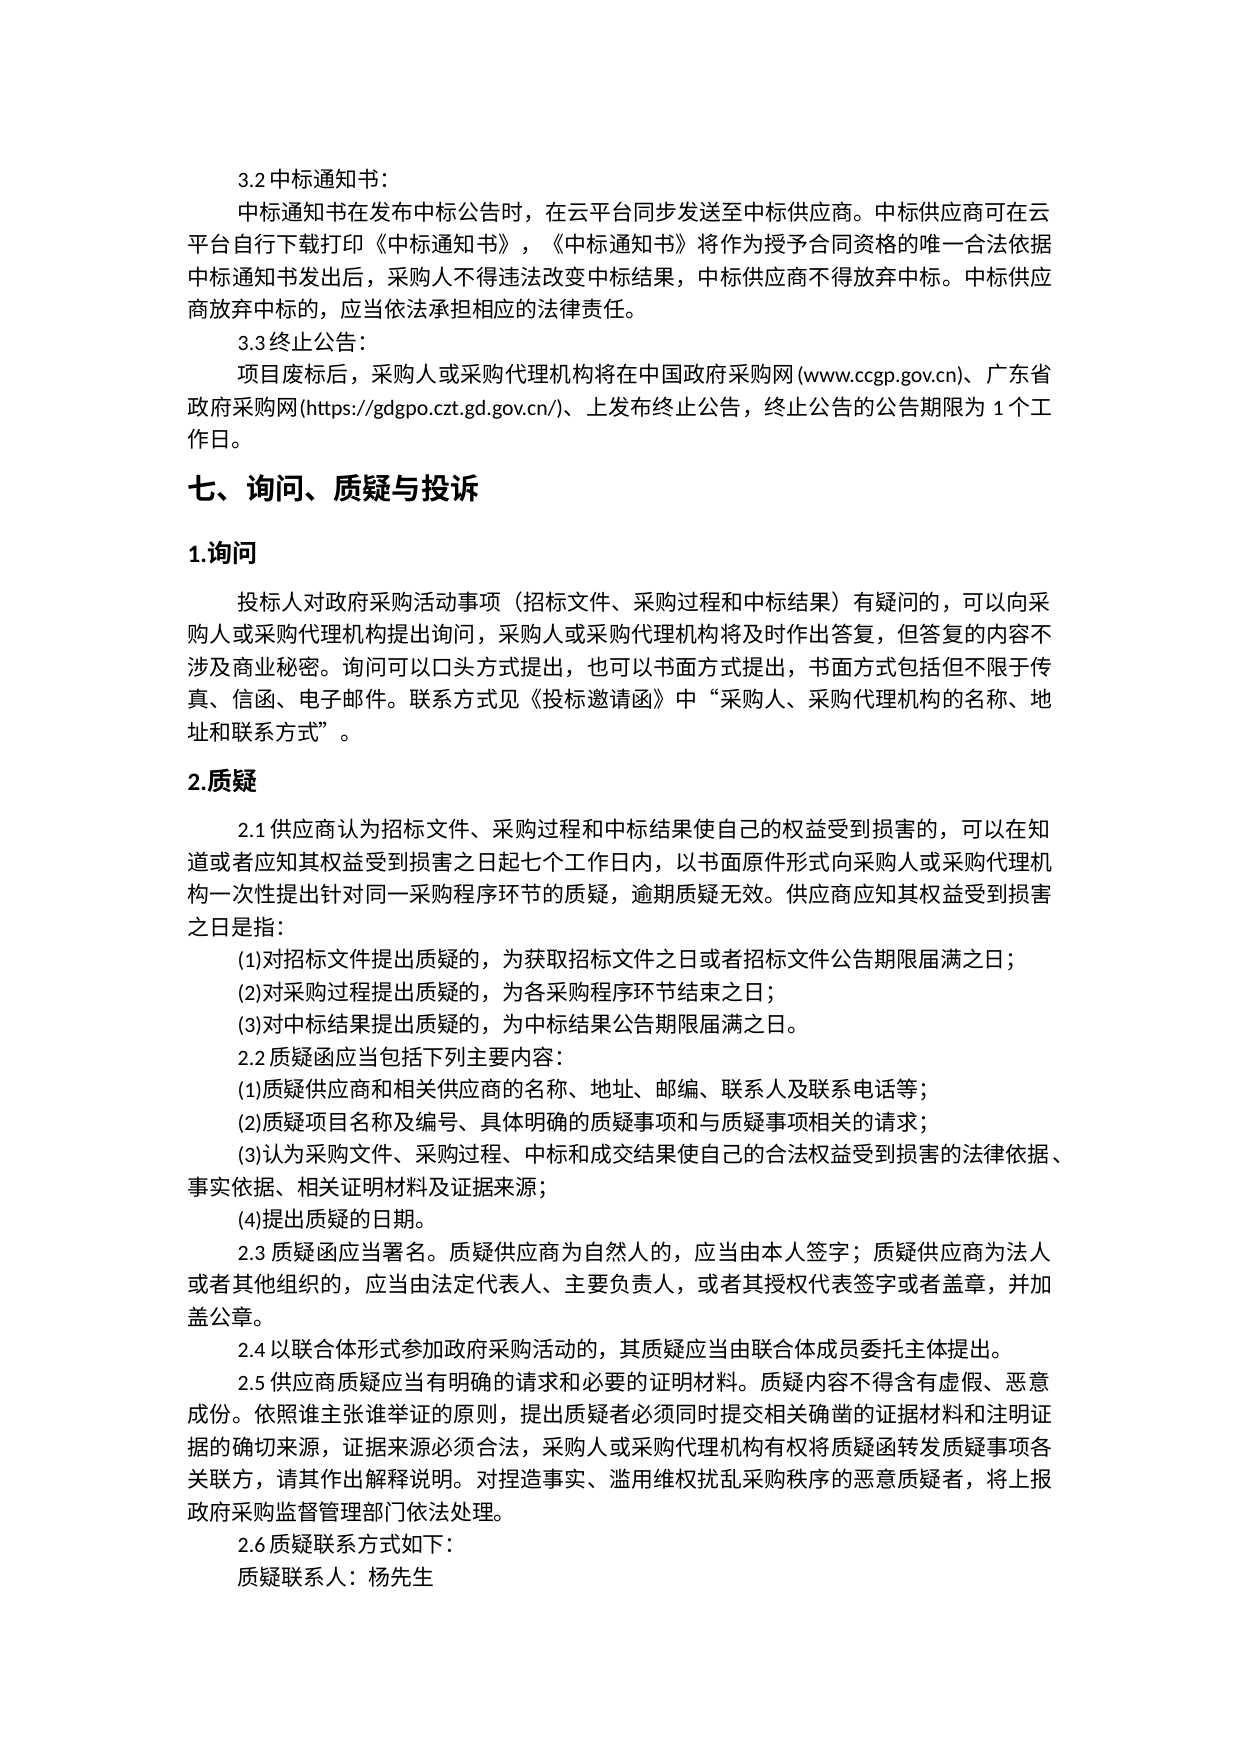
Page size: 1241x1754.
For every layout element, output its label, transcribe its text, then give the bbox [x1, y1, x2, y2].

text (3)对中标结果提出质疑的，为中标结果公告期限届满之日。 [187, 1007, 1053, 1039]
text (4)提出质疑的日期。 [187, 1202, 1053, 1234]
text 2.4以联合体形式参加政府采购活动的，其质疑应当由联合体成员委托主体提出。 [187, 1332, 1053, 1364]
text 2.5供应商质疑应当有明确的请求和必要的证明材料。质疑内容不得含有虚假、恶意成份。依照谁主张谁举证的原则，提出质疑者必须同时提交相关确凿的证据材料和注明证据的确切来源，证据来源必须合法，采购人或采购代理机构有权将质疑函转发质疑事项各关联方，请其作出解释说明。对捏造事实、滥用维权扰乱采购秩序的恶意质疑者，将上报政府采购监督管理部门依法处理。 [187, 1364, 1053, 1527]
text 七、询问、质疑与投诉 [187, 454, 1053, 519]
text 3.2中标通知书： [187, 162, 1053, 194]
text 3.3终止公告： [187, 324, 1053, 357]
text (1)质疑供应商和相关供应商的名称、地址、邮编、联系人及联系电话等； [187, 1072, 1053, 1104]
text 2.3 质疑函应当署名。质疑供应商为自然人的，应当由本人签字；质疑供应商为法人或者其他组织的，应当由法定代表人、主要负责人，或者其授权代表签字或者盖章，并加盖公章。 [187, 1234, 1053, 1332]
text 2.6质疑联系方式如下： [187, 1527, 1053, 1559]
text 投标人对政府采购活动事项（招标文件、采购过程和中标结果）有疑问的，可以向采购人或采购代理机构提出询问，采购人或采购代理机构将及时作出答复，但答复的内容不涉及商业秘密。询问可以口头方式提出，也可以书面方式提出，书面方式包括但不限于传真、信函、电子邮件。联系方式见《投标邀请函》中“采购人、采购代理机构的名称、地址和联系方式”。 [187, 584, 1053, 747]
text 2.1供应商认为招标文件、采购过程和中标结果使自己的权益受到损害的，可以在知道或者应知其权益受到损害之日起七个工作日内，以书面原件形式向采购人或采购代理机构一次性提出针对同一采购程序环节的质疑，逾期质疑无效。供应商应知其权益受到损害之日是指： [187, 812, 1053, 942]
text (2)质疑项目名称及编号、具体明确的质疑事项和与质疑事项相关的请求； [187, 1104, 1053, 1137]
text 项目废标后，采购人或采购代理机构将在中国政府采购网(www.ccgp.gov.cn)、广东省政府采购网(https://gdgpo.czt.gd.gov.cn/)、上发布终止公告，终止公告的公告期限为1个工作日。 [187, 357, 1053, 454]
text 1.询问 [187, 519, 1053, 584]
text 质疑联系人：杨先生 [187, 1559, 1053, 1592]
text (3)认为采购文件、采购过程、中标和成交结果使自己的合法权益受到损害的法律依据、事实依据、相关证明材料及证据来源； [187, 1137, 1053, 1202]
text 中标通知书在发布中标公告时，在云平台同步发送至中标供应商。中标供应商可在云平台自行下载打印《中标通知书》，《中标通知书》将作为授予合同资格的唯一合法依据。中标通知书发出后，采购人不得违法改变中标结果，中标供应商不得放弃中标。中标供应商放弃中标的，应当依法承担相应的法律责任。 [187, 194, 1053, 324]
text (2)对采购过程提出质疑的，为各采购程序环节结束之日； [187, 974, 1053, 1007]
text 2.质疑 [187, 747, 1053, 812]
text (1)对招标文件提出质疑的，为获取招标文件之日或者招标文件公告期限届满之日； [187, 942, 1053, 974]
text 2.2质疑函应当包括下列主要内容： [187, 1039, 1053, 1072]
